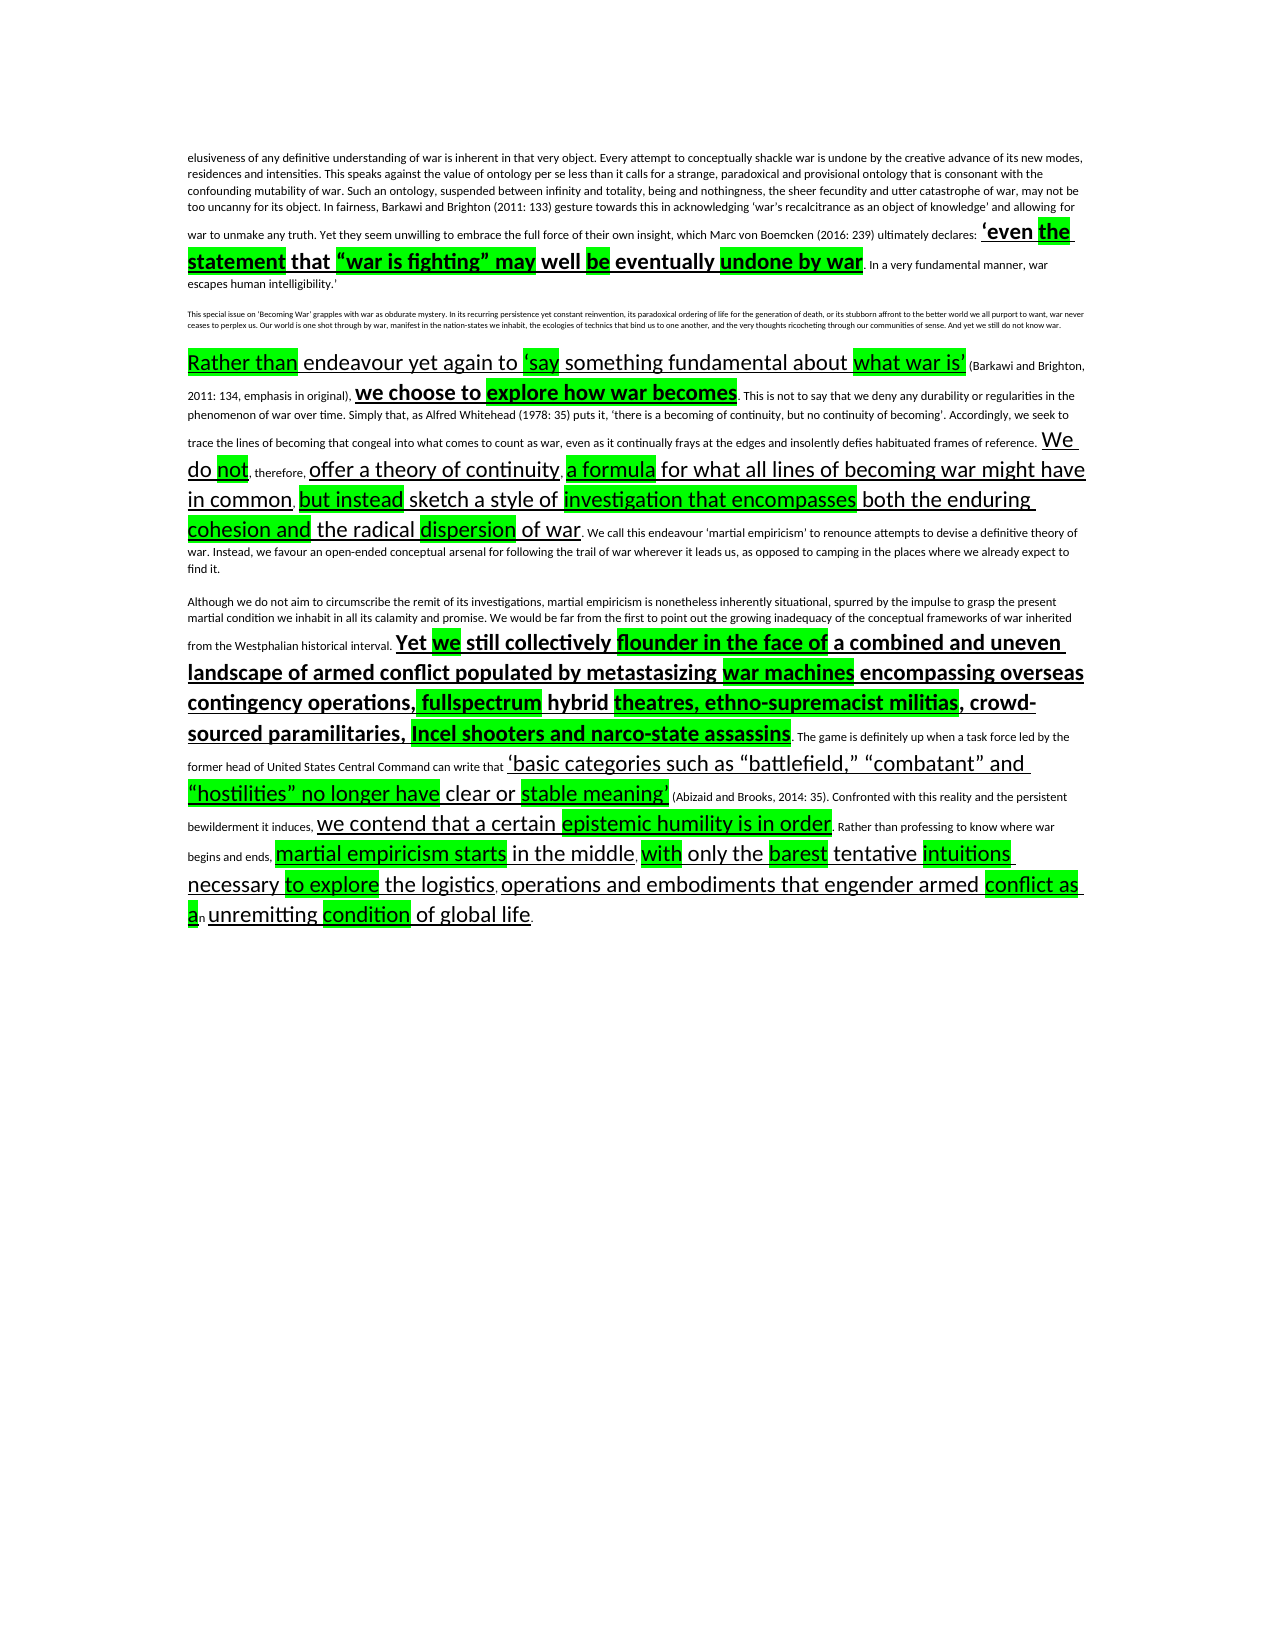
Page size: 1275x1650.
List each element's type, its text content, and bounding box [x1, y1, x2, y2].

text Although we do not aim to circumscribe the remit of its investigations, martial empiricism is nonetheless inherently situational, spurred by the impulse to grasp the present martial condition we inhabit in all its calamity and promise. We would be far from the first to point out the growing inadequacy of the conceptual frameworks of war inherited from the Westphalian historical interval. Yet we still collectively flounder in the face of a combined and uneven landscape of armed conflict populated by metastasizing war machines encompassing overseas contingency operations, fullspectrum hybrid theatres, ethno-supremacist militias, crowd-sourced paramilitaries, Incel shooters and narco-state assassins. The game is definitely up when a task force led by the former head of United States Central Command can write that ‘basic categories such as “battlefield,” “combatant” and “hostilities” no longer have clear or stable meaning’ (Abizaid and Brooks, 2014: 35). Confronted with this reality and the persistent bewilderment it induces, we contend that a certain epistemic humility is in order. Rather than professing to know where war begins and ends, martial empiricism starts in the middle, with only the barest tentative intuitions necessary to explore the logistics, operations and embodiments that engender armed conflict as an unremitting condition of global life. [187, 594, 1087, 928]
text Rather than endeavour yet again to ‘say something fundamental about what war is’ (Barkawi and Brighton, 2011: 134, emphasis in original), we choose to explore how war becomes. This is not to say that we deny any durability or regularities in the phenomenon of war over time. Simply that, as Alfred Whitehead (1978: 35) puts it, ‘there is a becoming of continuity, but no continuity of becoming’. Accordingly, we seek to trace the lines of becoming that congeal into what comes to count as war, even as it continually frays at the edges and insolently defies habituated frames of reference. We do not, therefore, offer a theory of continuity, a formula for what all lines of becoming war might have in common, but instead sketch a style of investigation that encompasses both the enduring cohesion and the radical dispersion of war. We call this endeavour ‘martial empiricism’ to renounce attempts to devise a definitive theory of war. Instead, we favour an open-ended conceptual arsenal for following the trail of war wherever it leads us, as opposed to camping in the places where we already expect to find it. [187, 348, 1087, 576]
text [187, 150, 1087, 292]
